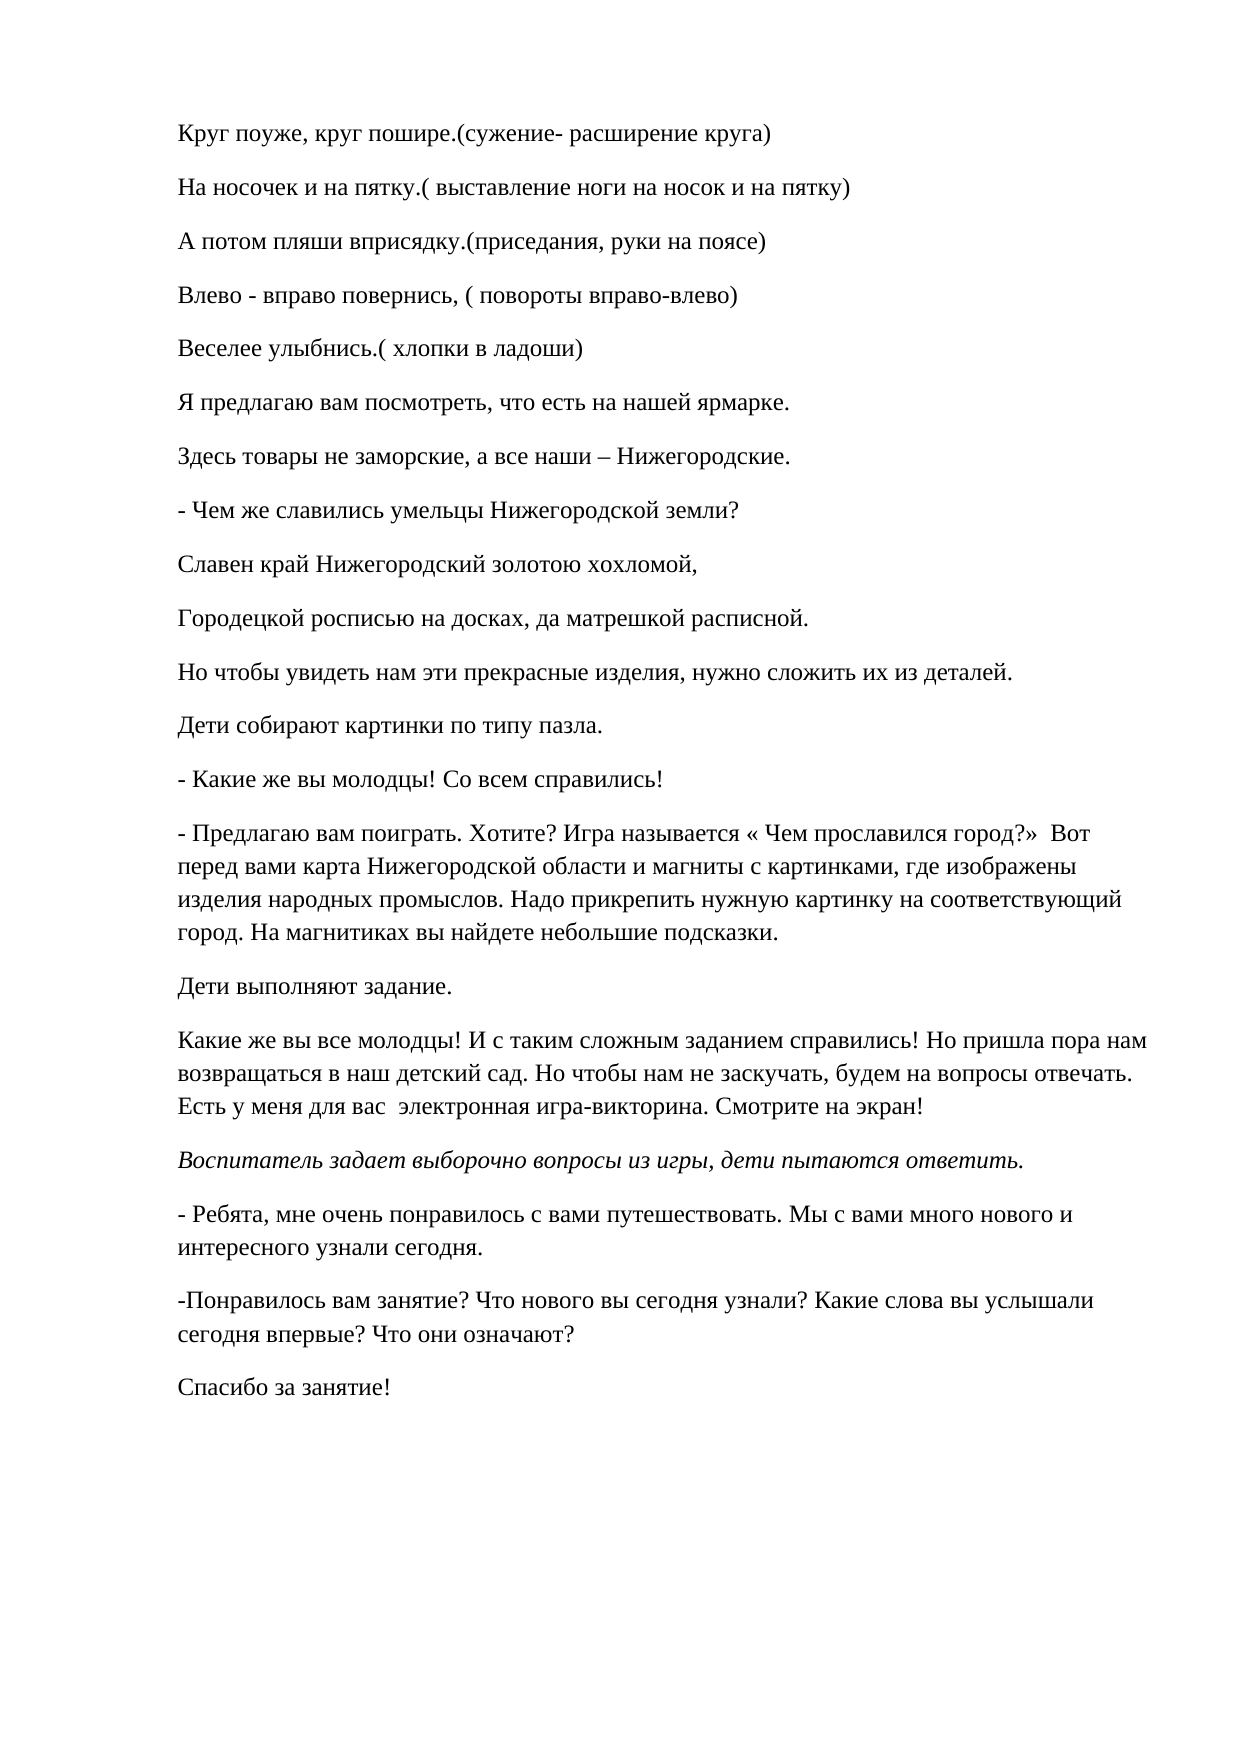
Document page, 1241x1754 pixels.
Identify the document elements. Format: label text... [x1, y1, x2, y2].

text Веселее улыбнись.( хлопки в ладоши) [177, 333, 1152, 362]
text На носочек и на пятку.( выставление ноги на носок и на пятку) [177, 172, 1152, 201]
text Славен край Нижегородский золотою хохломой, [177, 549, 1152, 578]
text Спасибо за занятие! [177, 1372, 1152, 1401]
text Я предлагаю вам посмотреть, что есть на нашей ярмарке. [177, 387, 1152, 416]
text Какие же вы все молодцы! И с таким сложным заданием справились! Но пришла пора нам возвращаться в наш детский сад. Но чтобы нам не заскучать, будем на вопросы отвечать. Есть у меня для вас электронная игра-викторина. Смотрите на экран! [177, 1025, 1152, 1120]
text А потом пляши вприсядку.(приседания, руки на поясе) [177, 226, 1152, 254]
text Городецкой росписью на досках, да матрешкой расписной. [177, 603, 1152, 632]
text -Понравилось вам занятие? Что нового вы сегодня узнали? Какие слова вы услышали сегодня впервые? Что они означают? [177, 1286, 1152, 1347]
text - Какие же вы молодцы! Со всем справились! [177, 764, 1152, 793]
text - Ребята, мне очень понравилось с вами путешествовать. Мы с вами много нового и интересного узнали сегодня. [177, 1199, 1152, 1261]
text Но чтобы увидеть нам эти прекрасные изделия, нужно сложить их из деталей. [177, 657, 1152, 685]
text Здесь товары не заморские, а все наши – Нижегородские. [177, 441, 1152, 470]
text Воспитатель задает выборочно вопросы из игры, дети пытаются ответить. [177, 1145, 1152, 1174]
text Круг поуже, круг пошире.(сужение- расширение круга) [177, 118, 1152, 147]
text Дети собирают картинки по типу пазла. [177, 711, 1152, 739]
text - Предлагаю вам поиграть. Хотите? Игра называется « Чем прославился город?» Вот перед вами карта Нижегородской области и магниты с картинками, где изображены изделия народных промыслов. Надо прикрепить нужную картинку на соответствующий город. На магнитиках вы найдете небольшие подсказки. [177, 818, 1152, 946]
text Влево - вправо повернись, ( повороты вправо-влево) [177, 280, 1152, 308]
text Дети выполняют задание. [177, 971, 1152, 1000]
text - Чем же славились умельцы Нижегородской земли? [177, 495, 1152, 524]
